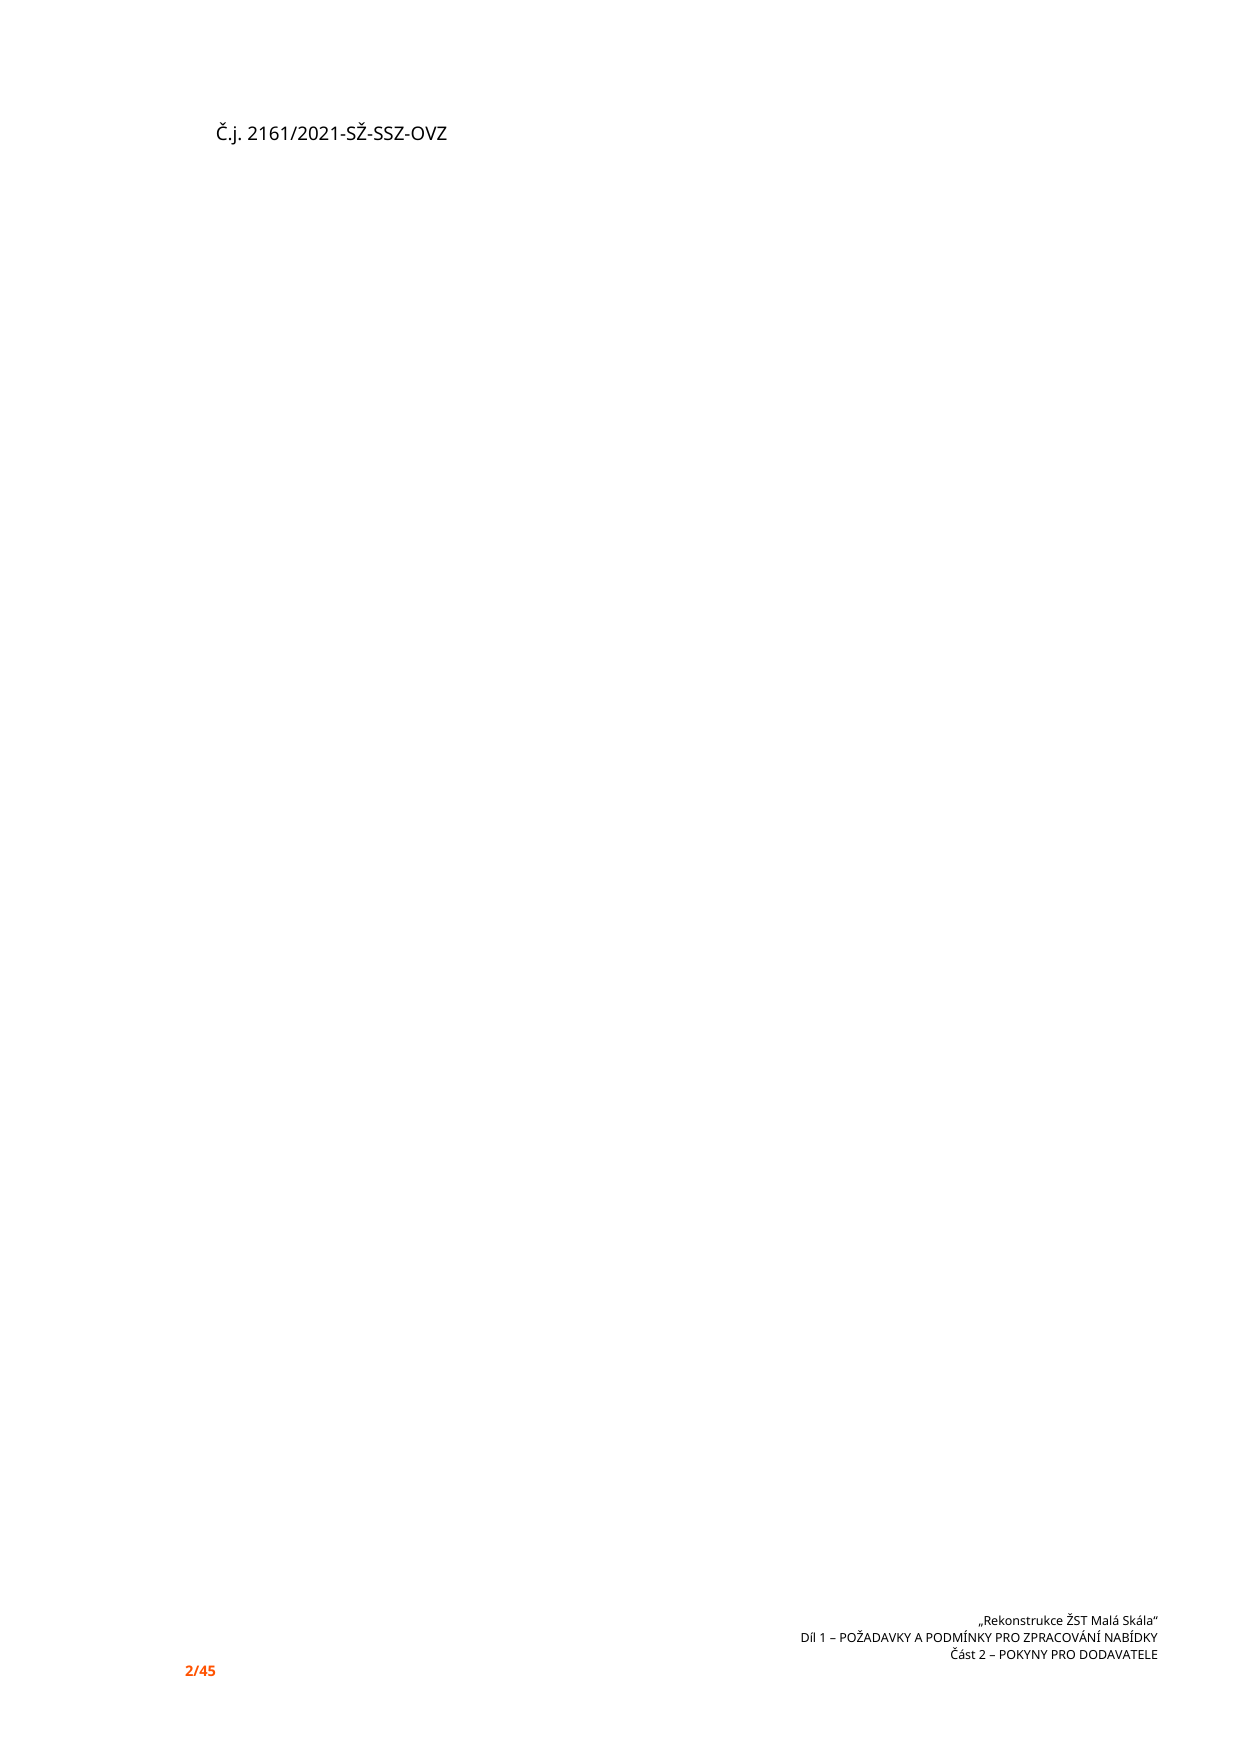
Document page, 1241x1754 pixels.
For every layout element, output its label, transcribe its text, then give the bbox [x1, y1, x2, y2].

list Č.j. 2161/2021-SŽ-SSZ-OVZ [216, 121, 1122, 146]
